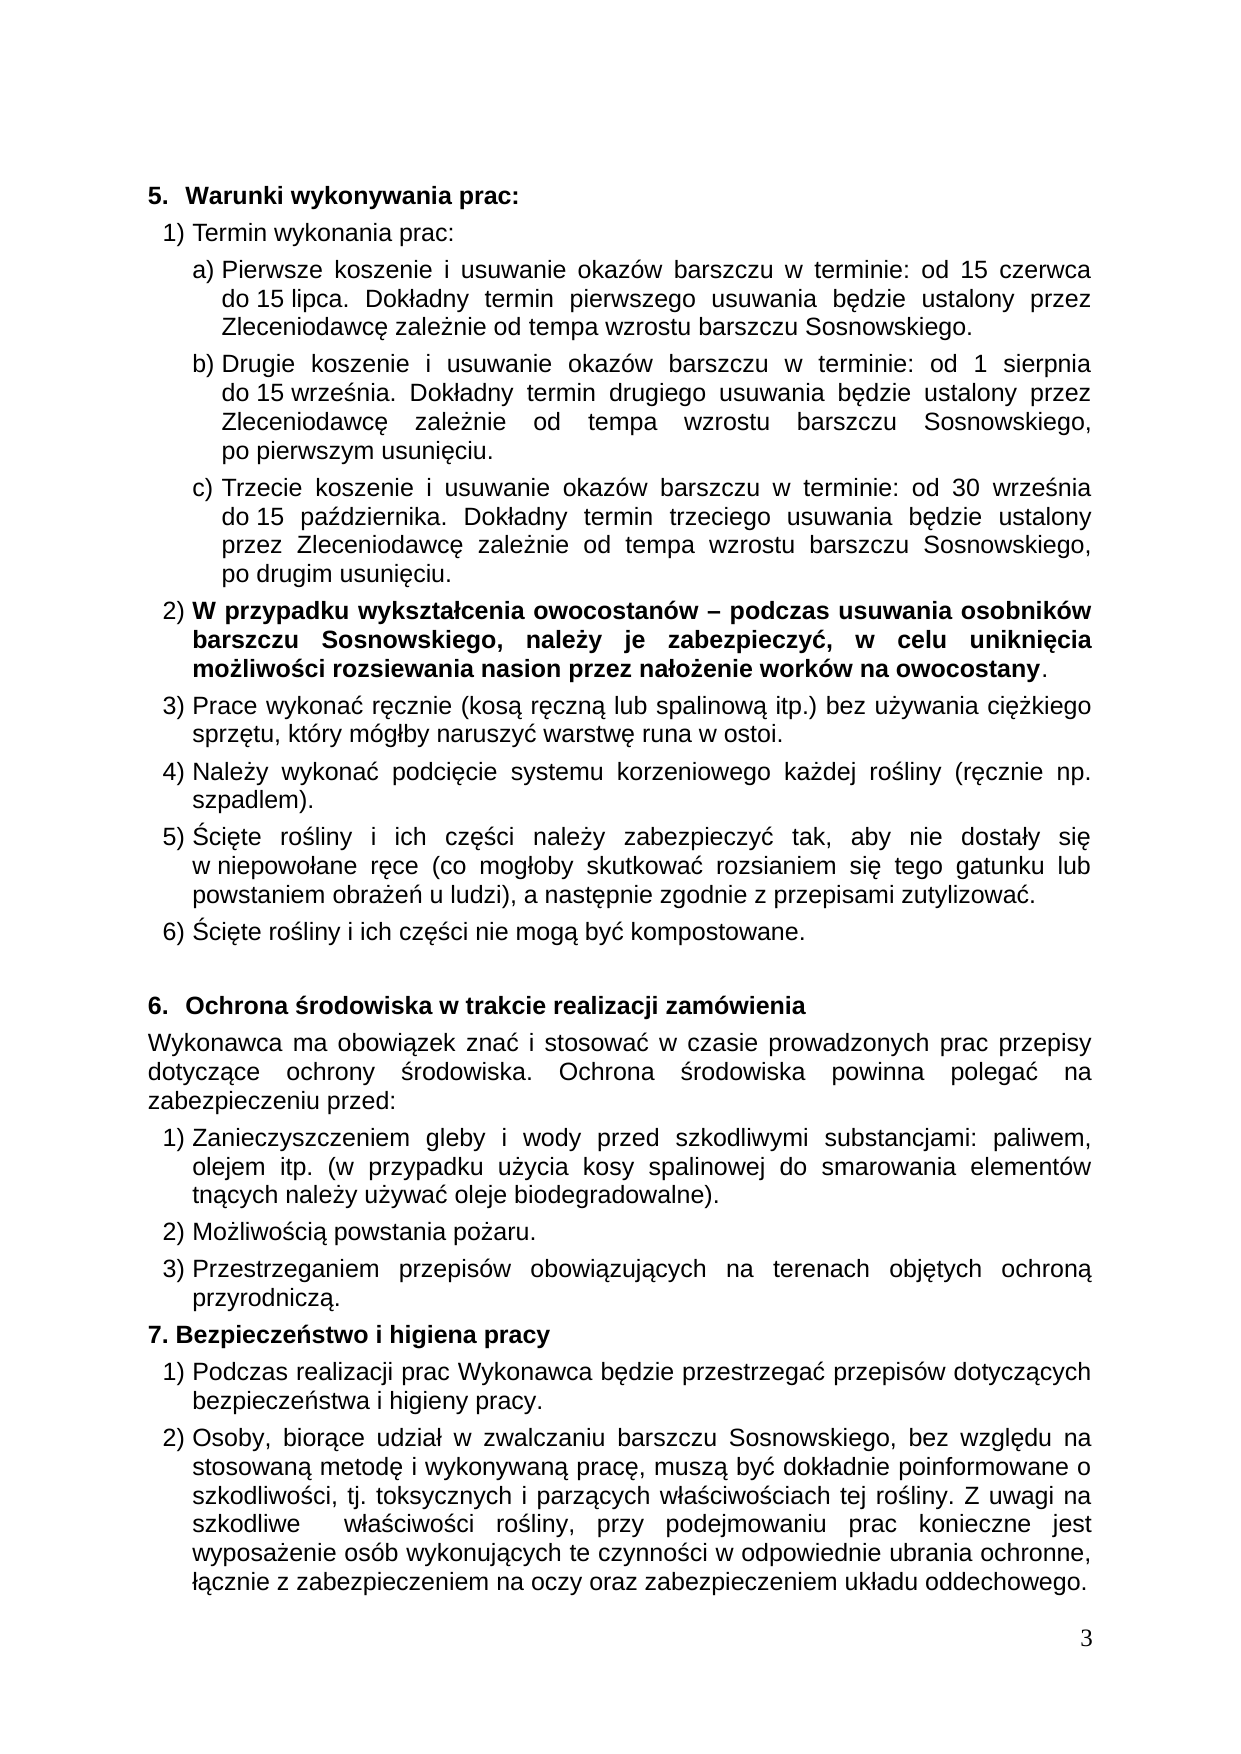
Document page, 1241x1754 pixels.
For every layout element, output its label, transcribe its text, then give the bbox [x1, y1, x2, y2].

list Podczas realizacji prac Wykonawca będzie przestrzegać przepisów dotyczących bezpieczeństwa i higieny pracy. [162, 1357, 1093, 1415]
list Ścięte rośliny i ich części należy zabezpieczyć tak, aby nie dostały się w niepowołane ręce (co mogłoby skutkować rozsianiem się tego gatunku lub powstaniem obrażeń u ludzi), a następnie zgodnie z przepisami zutylizować. [162, 822, 1093, 908]
list Trzecie koszenie i usuwanie okazów barszczu w terminie: od 30 września do 15 października. Dokładny termin trzeciego usuwania będzie ustalony przez Zleceniodawcę zależnie od tempa wzrostu barszczu Sosnowskiego, po drugim usunięciu. [192, 473, 1093, 588]
list Ścięte rośliny i ich części nie mogą być kompostowane. [162, 917, 1093, 946]
text Wykonawca ma obowiązek znać i stosować w czasie prowadzonych prac przepisy dotyczące ochrony środowiska. Ochrona środowiska powinna polegać na zabezpieczeniu przed: [148, 1028, 1093, 1114]
list Drugie koszenie i usuwanie okazów barszczu w terminie: od 1 sierpnia do 15 września. Dokładny termin drugiego usuwania będzie ustalony przez Zleceniodawcę zależnie od tempa wzrostu barszczu Sosnowskiego, po pierwszym usunięciu. [192, 349, 1093, 464]
list Prace wykonać ręcznie (kosą ręczną lub spalinową itp.) bez używania ciężkiego sprzętu, który mógłby naruszyć warstwę runa w ostoi. [162, 691, 1093, 748]
text 7. Bezpieczeństwo i higiena pracy [148, 1320, 1093, 1349]
list W przypadku wykształcenia owocostanów – podczas usuwania osobników barszczu Sosnowskiego, należy je zabezpieczyć, w celu uniknięcia możliwości rozsiewania nasion przez nałożenie worków na owocostany. [162, 596, 1093, 682]
list Ochrona środowiska w trakcie realizacji zamówienia [148, 991, 1093, 1020]
list Osoby, biorące udział w zwalczaniu barszczu Sosnowskiego, bez względu na stosowaną metodę i wykonywaną pracę, muszą być dokładnie poinformowane o szkodliwości, tj. toksycznych i parzących właściwościach tej rośliny. Z uwagi na szkodliwe właściwości rośliny, przy podejmowaniu prac konieczne jest wyposażenie osób wykonujących te czynności w odpowiednie ubrania ochronne, łącznie z zabezpieczeniem na oczy oraz zabezpieczeniem układu oddechowego. [162, 1423, 1093, 1596]
list Zanieczyszczeniem gleby i wody przed szkodliwymi substancjami: paliwem, olejem itp. (w przypadku użycia kosy spalinowej do smarowania elementów tnących należy używać oleje biodegradowalne). [162, 1123, 1093, 1209]
list Możliwością powstania pożaru. [162, 1217, 1093, 1246]
list Przestrzeganiem przepisów obowiązujących na terenach objętych ochroną przyrodniczą. [162, 1254, 1093, 1312]
list Pierwsze koszenie i usuwanie okazów barszczu w terminie: od 15 czerwca do 15 lipca. Dokładny termin pierwszego usuwania będzie ustalony przez Zleceniodawcę zależnie od tempa wzrostu barszczu Sosnowskiego. [192, 255, 1093, 341]
list Warunki wykonywania prac: [148, 181, 1093, 209]
list Termin wykonania prac: [162, 218, 1093, 246]
list Należy wykonać podcięcie systemu korzeniowego każdej rośliny (ręcznie np. szpadlem). [162, 756, 1093, 814]
